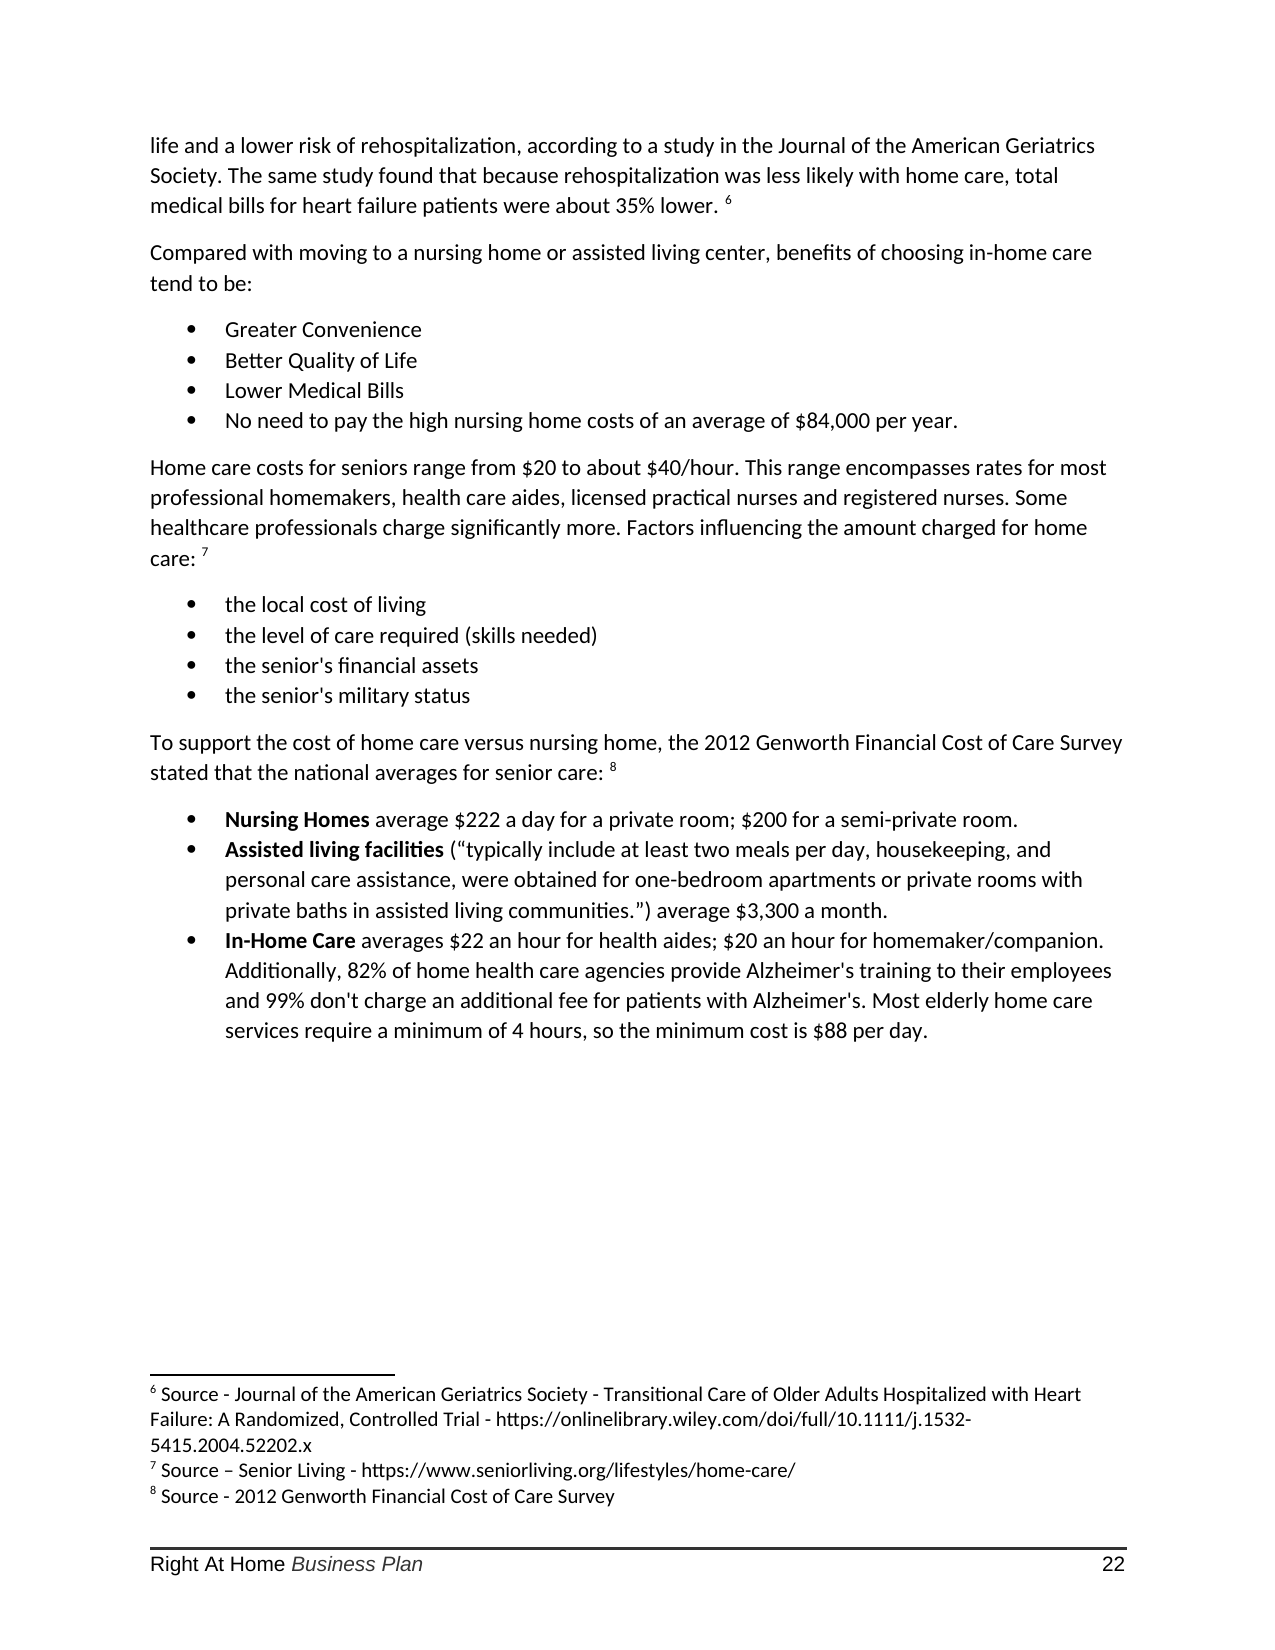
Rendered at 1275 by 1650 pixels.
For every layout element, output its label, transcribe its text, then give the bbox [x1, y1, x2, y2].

list Better Quality of Life [187, 346, 1125, 374]
list Greater Convenience [187, 316, 1125, 343]
list Nursing Homes average $222 a day for a private room; $200 for a semi-private room. [187, 805, 1125, 833]
list the senior's military status [187, 681, 1125, 709]
list the senior's financial assets [187, 651, 1125, 679]
list No need to pay the high nursing home costs of an average of $84,000 per year. [187, 406, 1125, 434]
list Lower Medical Bills [187, 376, 1125, 404]
list the local cost of living [187, 591, 1125, 618]
text To support the cost of home care versus nursing home, the 2012 Genworth Financial Cost of Care Survey stated that the national averages for senior care: [150, 728, 1125, 786]
text Home care costs for seniors range from $20 to about $40/hour. This range encompasses rates for most professional homemakers, health care aides, licensed practical nurses and registered nurses. Some healthcare professionals charge significantly more. Factors influencing the amount charged for home care: [150, 453, 1125, 572]
text Compared with moving to a nursing home or assisted living center, benefits of choosing in-home care tend to be: [150, 238, 1125, 297]
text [150, 131, 1125, 219]
list Assisted living facilities (“typically include at least two meals per day, housekeeping, and personal care assistance, were obtained for one-bedroom apartments or private rooms with private baths in assisted living communities.”) average $3,300 a month. [187, 835, 1125, 924]
list In-Home Care averages $22 an hour for health aides; $20 an hour for homemaker/companion. Additionally, 82% of home health care agencies provide Alzheimer's training to their employees and 99% don't charge an additional fee for patients with Alzheimer's. Most elderly home care services require a minimum of 4 hours, so the minimum cost is $88 per day. [187, 926, 1125, 1044]
list the level of care required (skills needed) [187, 621, 1125, 649]
